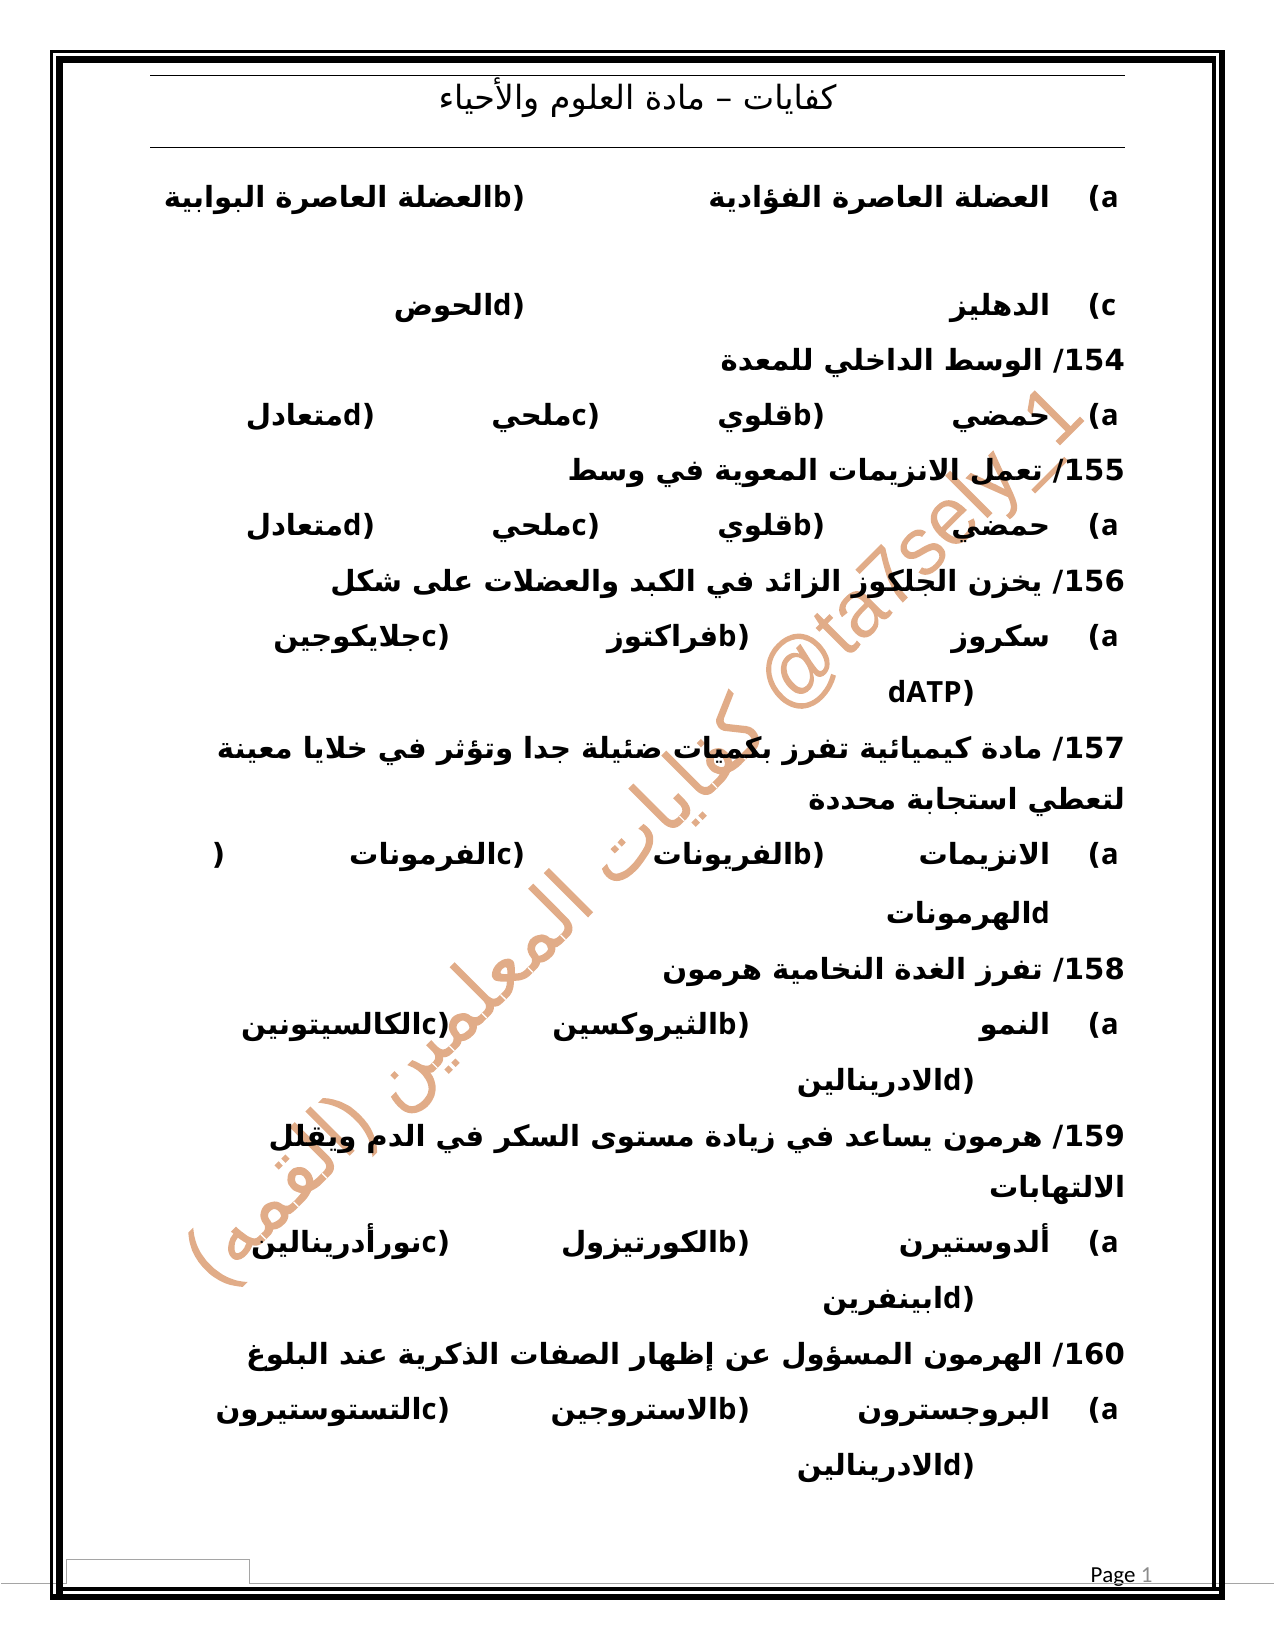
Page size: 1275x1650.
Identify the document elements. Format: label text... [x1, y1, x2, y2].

list حمضي (bقلوي (cملحي (dمتعادل [150, 504, 1087, 544]
list سكروز (bفراكتوز (cجلايكوجين (dATP [150, 615, 1087, 711]
text 160/ الهرمون المسؤول عن إظهار الصفات الذكرية عند البلوغ [150, 1337, 1125, 1371]
list ألدوستيرن (bالكورتيزول (cنورأدرينالين (dابينفرين [150, 1221, 1087, 1317]
list حمضي (bقلوي (cملحي (dمتعادل [150, 394, 1087, 434]
text 159/ هرمون يساعد في زيادة مستوى السكر في الدم ويقلل الالتهابات [150, 1119, 1125, 1204]
list الانزيمات (bالفريونات (cالفرمونات (dالهرمونات [150, 833, 1087, 932]
text 154/ الوسط الداخلي للمعدة [150, 343, 1125, 377]
text 155/ تعمل الانزيمات المعوية في وسط [150, 454, 1125, 488]
list العضلة العاصرة الفؤادية (bالعضلة العاصرة البوابية [150, 176, 1087, 267]
text 157/ مادة كيميائية تفرز بكميات ضئيلة جدا وتؤثر في خلايا معينة لتعطي استجابة محددة [150, 731, 1125, 816]
list الدهليز (dالحوض [150, 284, 1087, 323]
list البروجسترون (bالاستروجين (cالتستوستيرون (dالادرينالين [150, 1388, 1087, 1484]
text 158/ تفرز الغدة النخامية هرمون [150, 952, 1125, 986]
text 156/ يخزن الجلكوز الزائد في الكبد والعضلات على شكل [150, 564, 1125, 598]
list النمو (bالثيروكسين (cالكالسيتونين (dالادرينالين [150, 1003, 1087, 1099]
